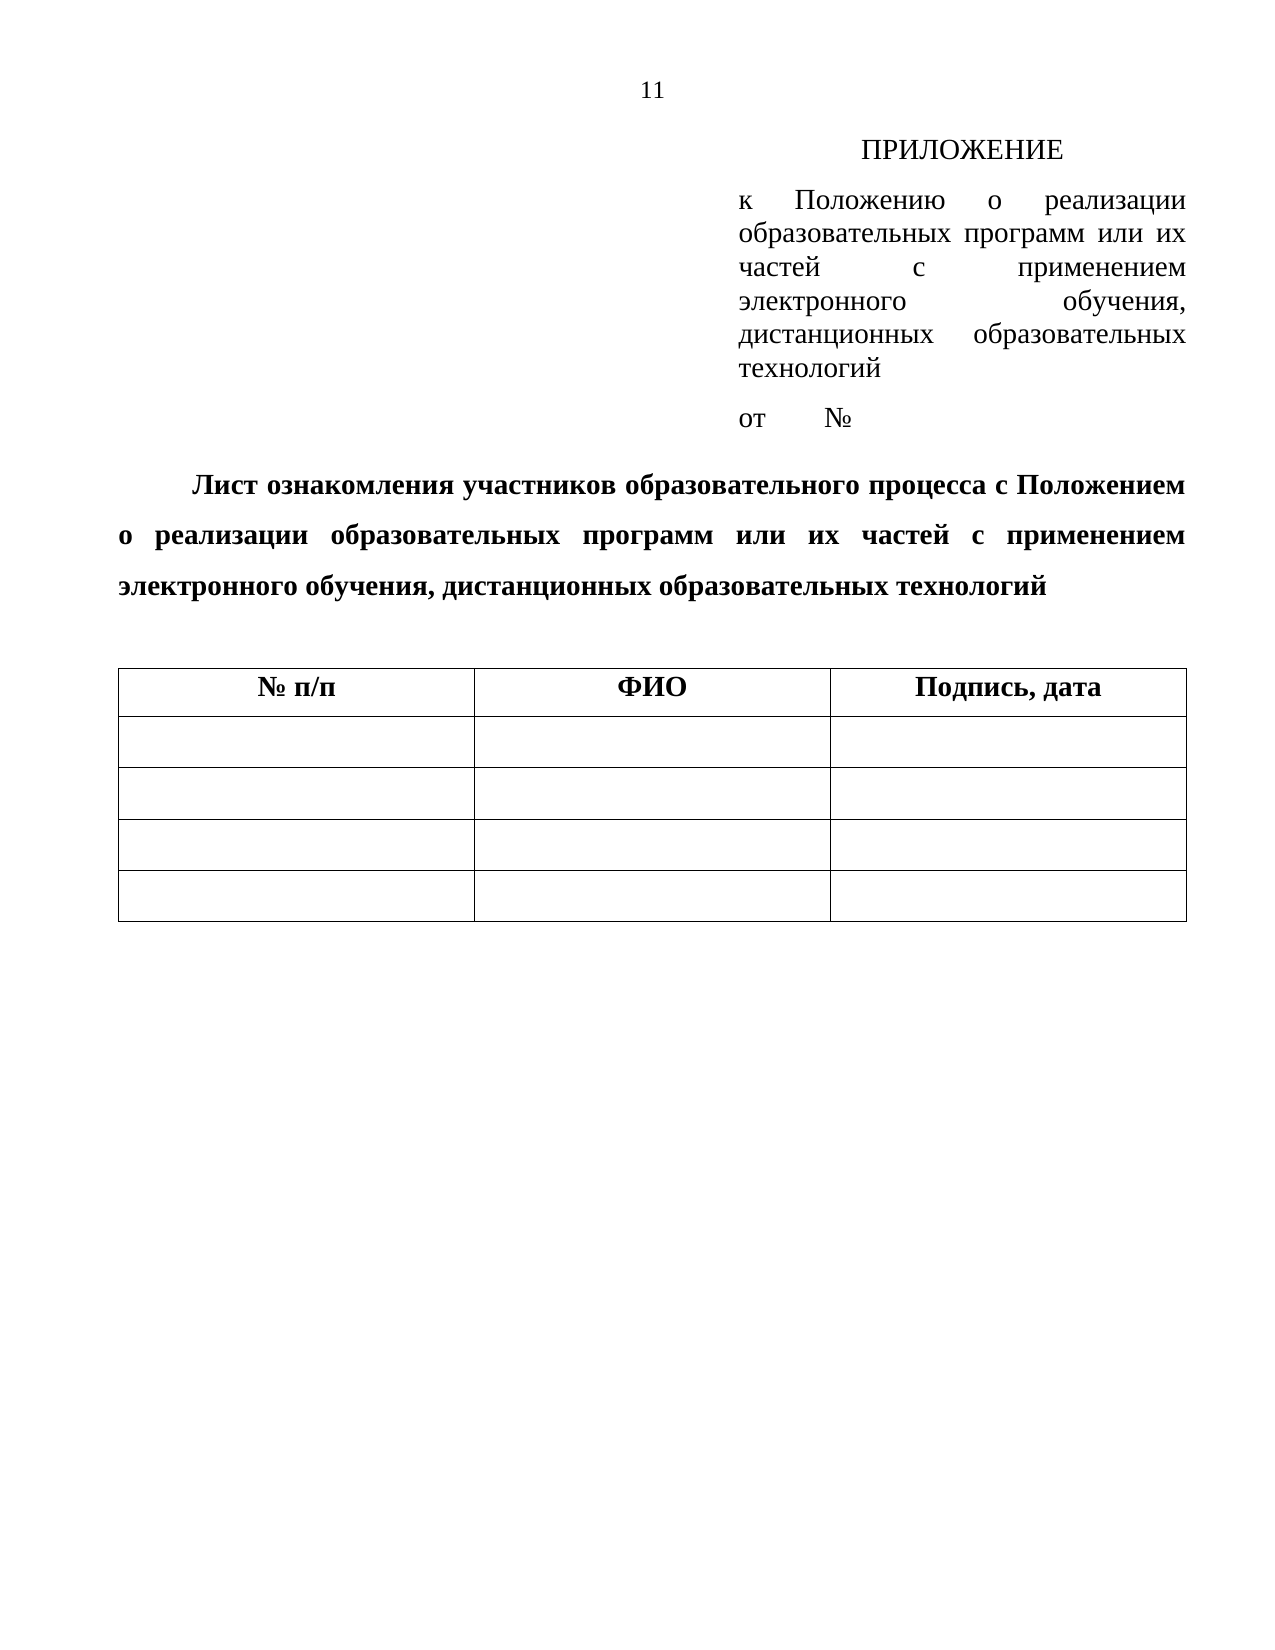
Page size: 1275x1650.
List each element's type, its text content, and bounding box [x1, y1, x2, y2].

table_cell [831, 820, 1186, 870]
text от № [738, 400, 1186, 433]
text к Положению о реализации образовательных программ или их частей с применением электронного обучения, дистанционных образовательных технологий [738, 182, 1186, 383]
table_header ФИО [475, 669, 830, 716]
table_header № п/п [119, 669, 474, 716]
table_cell [475, 768, 830, 818]
table_cell [119, 871, 474, 921]
table_cell [831, 768, 1186, 818]
table_cell [119, 820, 474, 870]
table_cell [119, 768, 474, 818]
table_header Подпись, дата [831, 669, 1186, 716]
text ПРИЛОЖЕНИЕ [738, 132, 1186, 165]
table_cell [475, 871, 830, 921]
table_cell [831, 717, 1186, 767]
table_cell [475, 820, 830, 870]
table_cell [475, 717, 830, 767]
text Лист ознакомления участников образовательного процесса с Положением о реализации образовательных программ или их частей с применением электронного обучения, дистанционных образовательных технологий [118, 467, 1186, 601]
table_cell [831, 871, 1186, 921]
table_cell [119, 717, 474, 767]
